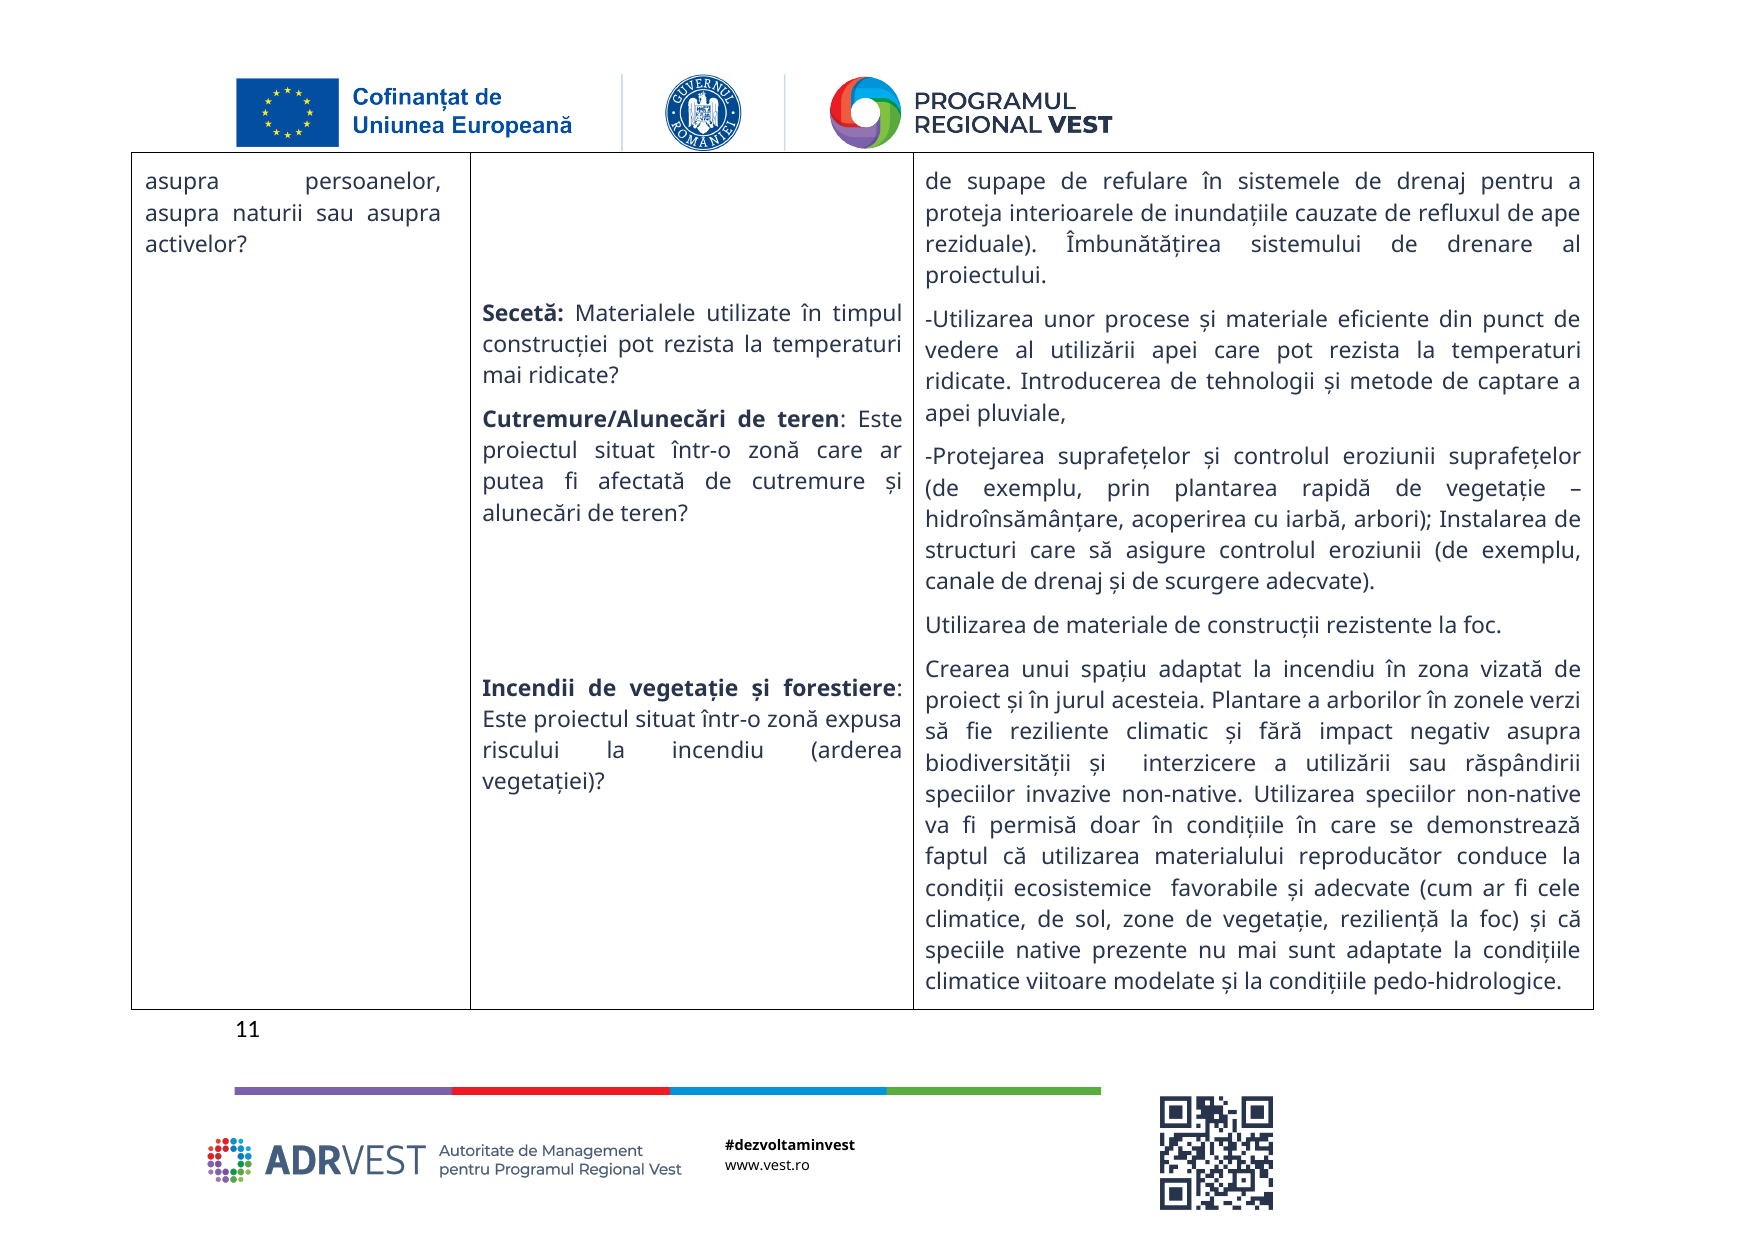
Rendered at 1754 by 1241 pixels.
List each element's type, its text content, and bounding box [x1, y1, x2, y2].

picture [234, 73, 1113, 152]
picture [1151, 1087, 1282, 1219]
picture [198, 1135, 687, 1186]
